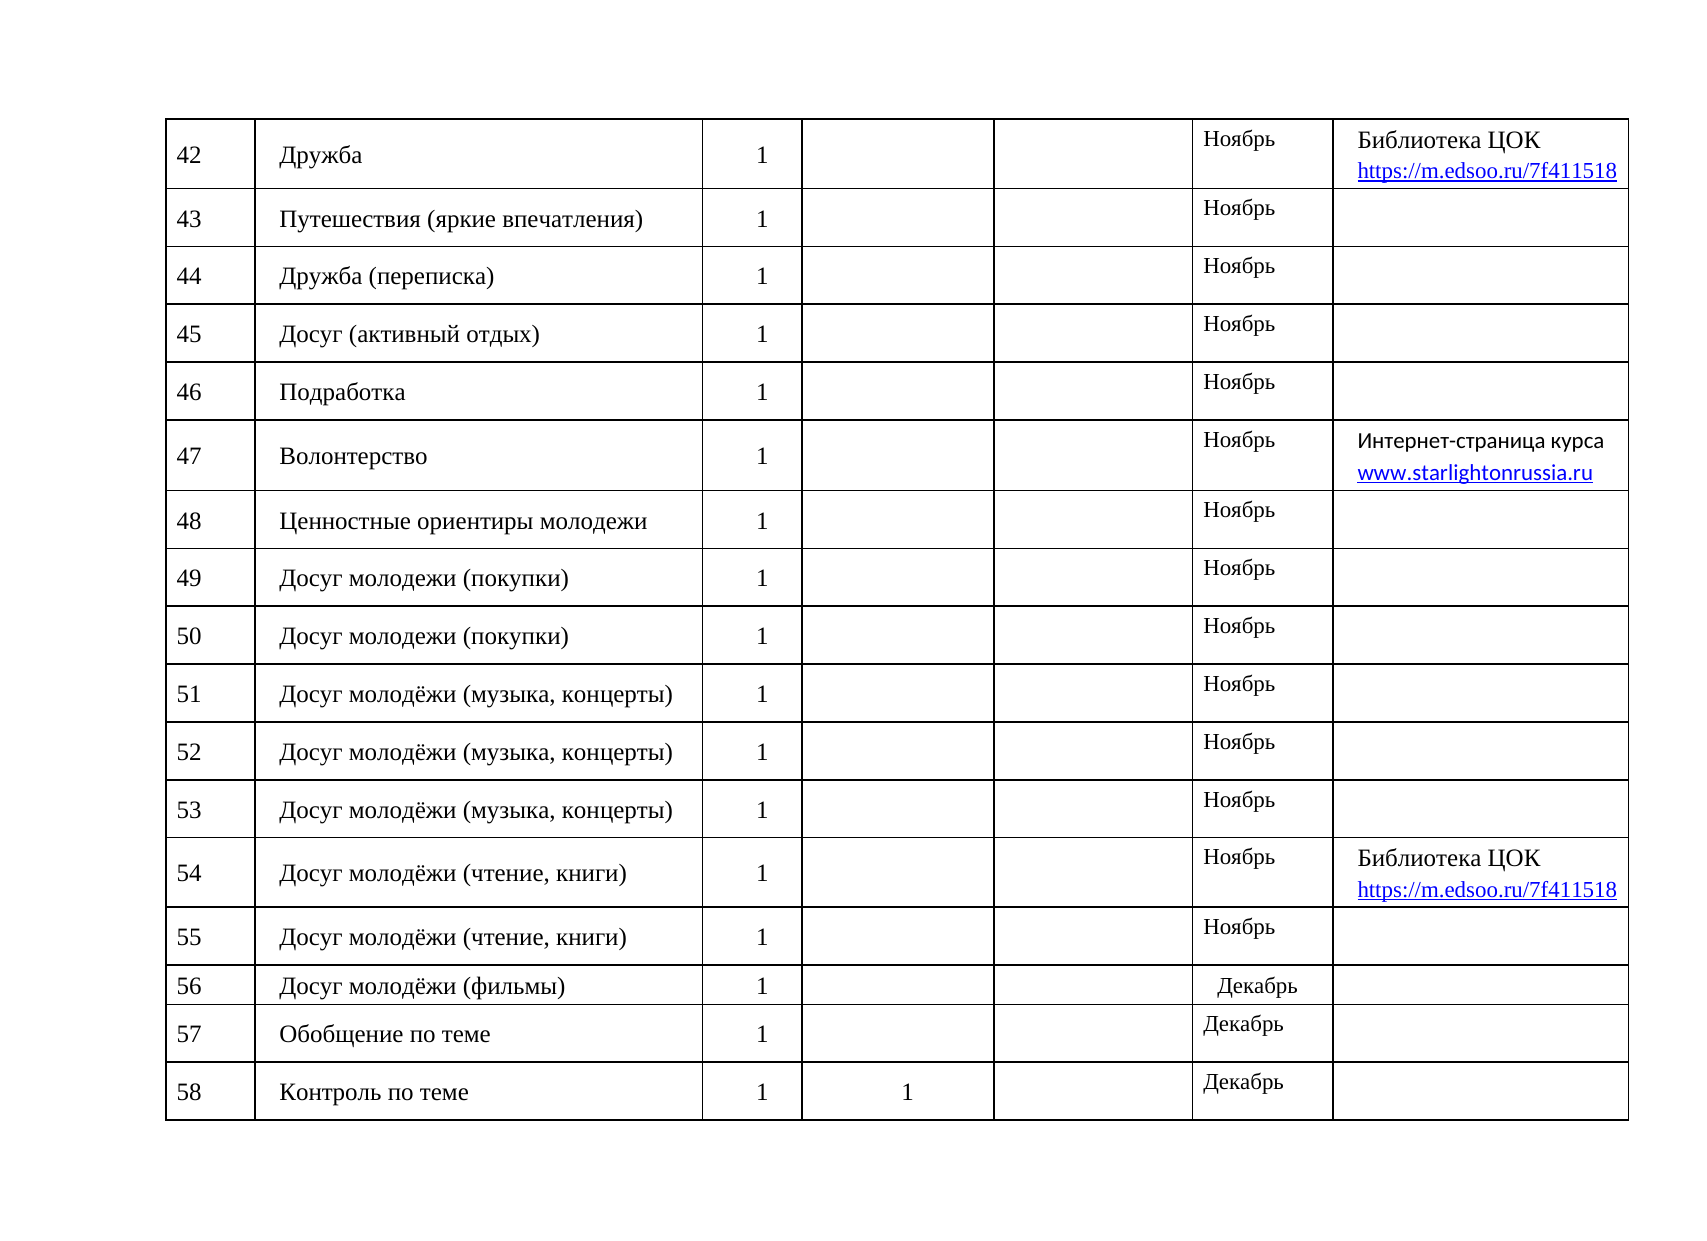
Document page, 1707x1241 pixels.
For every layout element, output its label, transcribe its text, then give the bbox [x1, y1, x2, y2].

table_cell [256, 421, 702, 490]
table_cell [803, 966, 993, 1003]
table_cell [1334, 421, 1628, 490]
table_cell Досуг (активный отдых) [256, 305, 702, 361]
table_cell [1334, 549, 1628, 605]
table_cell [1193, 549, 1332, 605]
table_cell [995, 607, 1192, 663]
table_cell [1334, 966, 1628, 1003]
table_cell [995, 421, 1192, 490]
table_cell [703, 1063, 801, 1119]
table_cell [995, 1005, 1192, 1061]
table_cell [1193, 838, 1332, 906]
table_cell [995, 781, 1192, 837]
table_cell [995, 305, 1192, 361]
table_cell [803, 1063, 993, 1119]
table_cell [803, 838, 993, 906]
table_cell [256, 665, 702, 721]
table_cell 42 [167, 120, 254, 188]
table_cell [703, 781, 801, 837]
table_cell Ноябрь [1193, 305, 1332, 361]
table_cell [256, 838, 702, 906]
table_cell 1 [703, 189, 801, 246]
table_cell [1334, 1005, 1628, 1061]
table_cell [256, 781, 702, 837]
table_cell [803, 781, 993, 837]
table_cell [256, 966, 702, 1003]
table_cell Дружба (переписка) [256, 247, 702, 303]
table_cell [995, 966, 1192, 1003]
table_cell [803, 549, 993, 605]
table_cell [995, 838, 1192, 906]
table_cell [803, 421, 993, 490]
table_cell 1 [703, 305, 801, 361]
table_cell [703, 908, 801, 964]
table_cell 1 [703, 120, 801, 188]
table_cell [995, 247, 1192, 303]
table_cell [1334, 247, 1628, 303]
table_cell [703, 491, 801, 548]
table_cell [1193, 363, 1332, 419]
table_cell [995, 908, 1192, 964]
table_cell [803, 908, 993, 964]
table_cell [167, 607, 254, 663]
table_cell [803, 120, 993, 188]
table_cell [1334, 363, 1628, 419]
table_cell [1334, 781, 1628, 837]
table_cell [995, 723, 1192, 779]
table_cell [803, 363, 993, 419]
table_cell [803, 189, 993, 246]
table_cell [1334, 305, 1628, 361]
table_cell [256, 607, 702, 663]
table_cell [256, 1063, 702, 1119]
table_cell [995, 189, 1192, 246]
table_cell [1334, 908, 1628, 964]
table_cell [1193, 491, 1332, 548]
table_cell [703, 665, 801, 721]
table_cell Библиотека ЦОК https://m.edsoo.ru/7f411518 [1334, 120, 1628, 188]
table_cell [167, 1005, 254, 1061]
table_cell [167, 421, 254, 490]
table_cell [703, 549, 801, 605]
table_cell Путешествия (яркие впечатления) [256, 189, 702, 246]
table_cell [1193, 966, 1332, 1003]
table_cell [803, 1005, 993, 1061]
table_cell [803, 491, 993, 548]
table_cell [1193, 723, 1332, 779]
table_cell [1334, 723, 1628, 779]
table_cell Ноябрь [1193, 247, 1332, 303]
table_cell 45 [167, 305, 254, 361]
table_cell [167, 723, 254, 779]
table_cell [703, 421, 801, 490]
table_cell [995, 120, 1192, 188]
table_cell [995, 363, 1192, 419]
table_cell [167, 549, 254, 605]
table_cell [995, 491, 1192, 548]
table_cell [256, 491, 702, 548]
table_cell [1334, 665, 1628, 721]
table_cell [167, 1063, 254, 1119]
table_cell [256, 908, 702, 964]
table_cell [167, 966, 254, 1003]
table_cell 44 [167, 247, 254, 303]
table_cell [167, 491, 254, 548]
table_cell [1334, 189, 1628, 246]
table_cell Дружба [256, 120, 702, 188]
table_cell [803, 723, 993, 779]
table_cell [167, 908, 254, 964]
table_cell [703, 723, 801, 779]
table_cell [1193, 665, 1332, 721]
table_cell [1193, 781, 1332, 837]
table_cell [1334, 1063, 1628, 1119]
table_cell 1 [703, 363, 801, 419]
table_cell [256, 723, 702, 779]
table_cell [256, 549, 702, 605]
table_cell 1 [703, 247, 801, 303]
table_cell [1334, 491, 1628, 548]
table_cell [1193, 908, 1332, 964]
table_cell Ноябрь [1193, 120, 1332, 188]
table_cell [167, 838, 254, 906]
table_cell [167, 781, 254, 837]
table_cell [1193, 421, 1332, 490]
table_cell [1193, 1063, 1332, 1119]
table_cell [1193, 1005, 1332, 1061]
table_cell Подработка [256, 363, 702, 419]
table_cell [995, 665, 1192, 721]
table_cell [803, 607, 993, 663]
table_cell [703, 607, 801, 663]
table_cell 43 [167, 189, 254, 246]
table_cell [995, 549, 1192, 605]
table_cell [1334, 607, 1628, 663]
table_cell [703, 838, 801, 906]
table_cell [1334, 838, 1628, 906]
table_cell [803, 305, 993, 361]
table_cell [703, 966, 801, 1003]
table_cell Ноябрь [1193, 189, 1332, 246]
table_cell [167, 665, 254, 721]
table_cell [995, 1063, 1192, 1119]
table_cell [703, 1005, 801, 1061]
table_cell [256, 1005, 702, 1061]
table_cell 46 [167, 363, 254, 419]
table_cell [803, 247, 993, 303]
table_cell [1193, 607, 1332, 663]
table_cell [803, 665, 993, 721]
